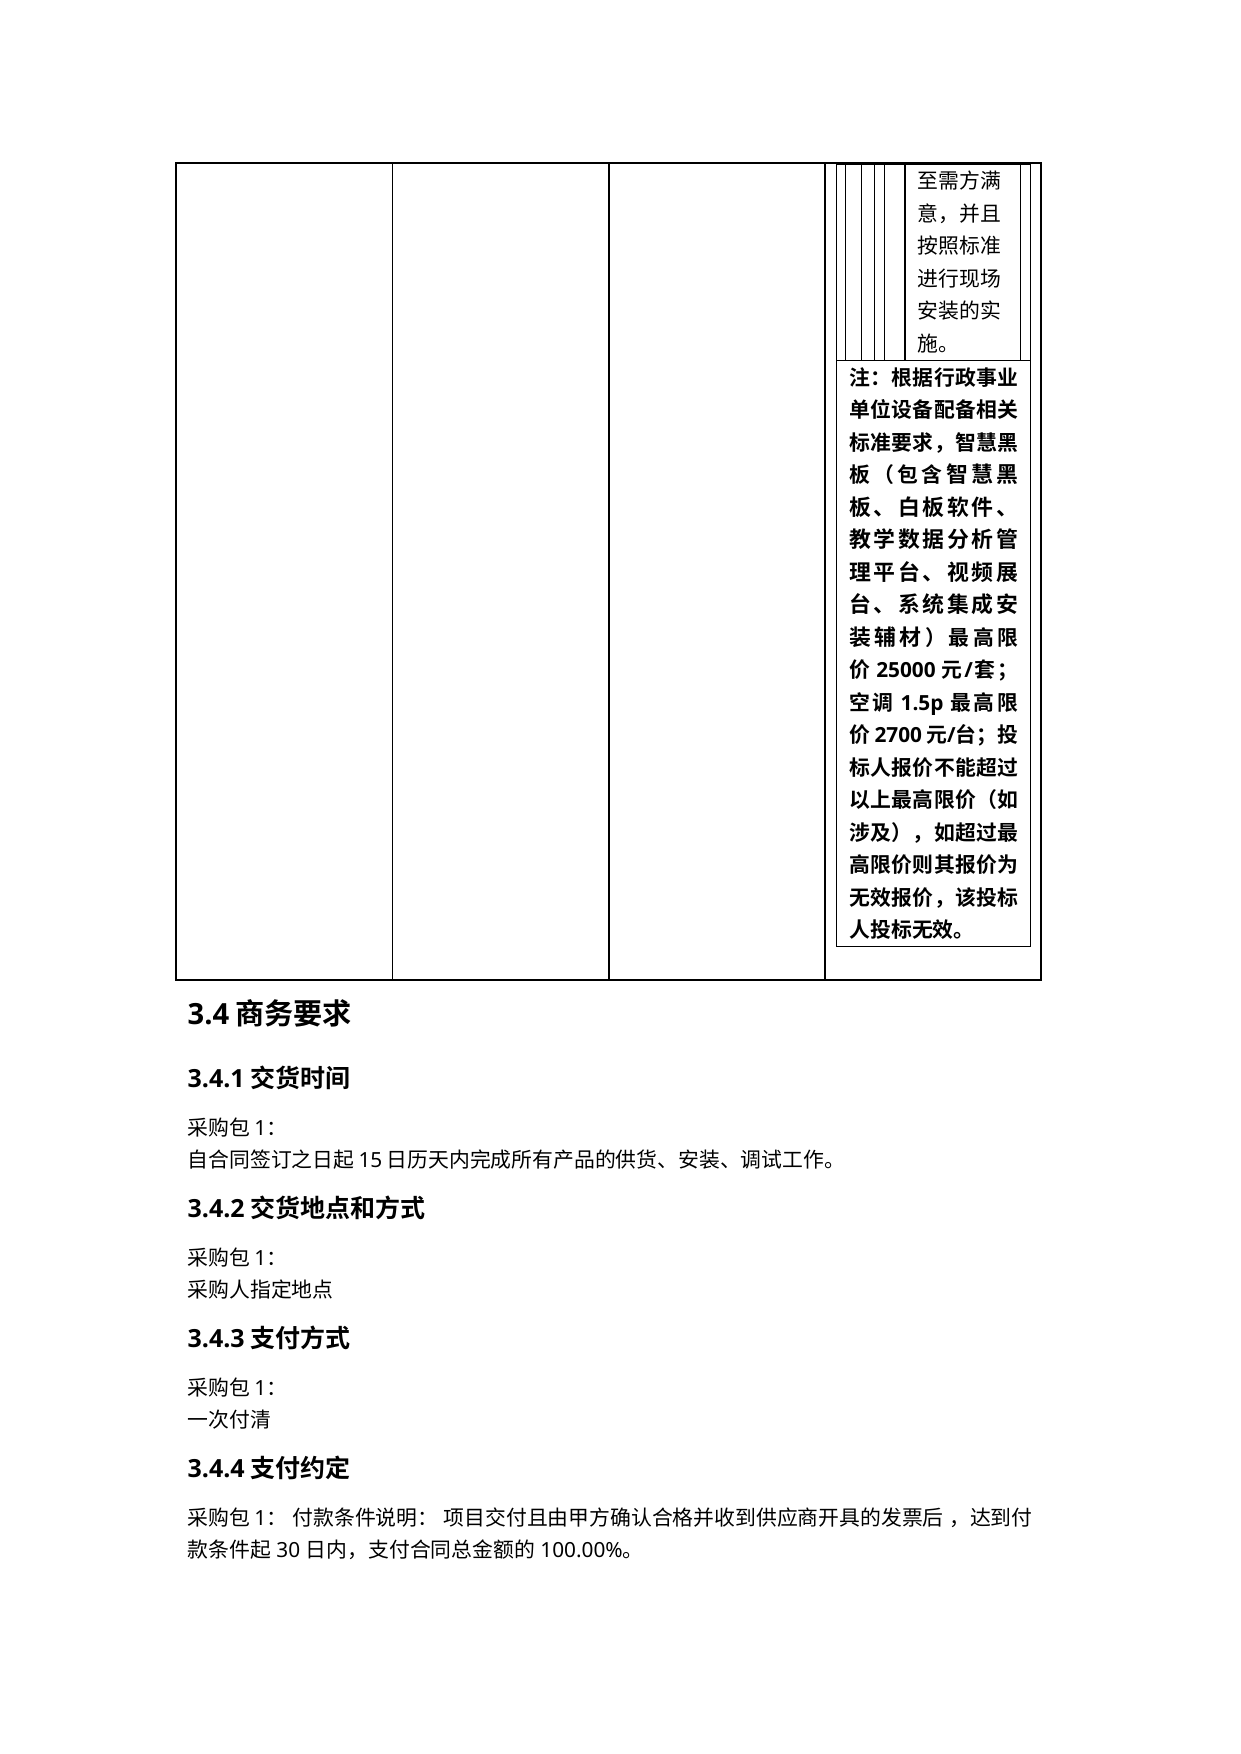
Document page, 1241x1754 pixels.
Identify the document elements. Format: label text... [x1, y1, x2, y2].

text 采购人指定地点 [187, 1273, 1053, 1306]
text 一次付清 [187, 1403, 1053, 1436]
text 采购包1： 付款条件说明： 项目交付且由甲方确认合格并收到供应商开具的发票后 ，达到付款条件起 30 日内，支付合同总金额的 100.00%。 [187, 1501, 1053, 1566]
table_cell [610, 164, 824, 979]
table_cell [177, 164, 392, 979]
text 采购包1： [187, 1241, 1053, 1273]
text 3.4商务要求 [187, 981, 1053, 1046]
table_cell [826, 164, 1040, 979]
text 3.4.3支付方式 [187, 1306, 1053, 1371]
text 3.4.4支付约定 [187, 1436, 1053, 1501]
text 3.4.2交货地点和方式 [187, 1176, 1053, 1241]
text 3.4.1交货时间 [187, 1046, 1053, 1111]
text 采购包1： [187, 1111, 1053, 1143]
table_cell 1 [393, 164, 608, 979]
text 采购包1： [187, 1371, 1053, 1403]
text 自合同签订之日起15日历天内完成所有产品的供货、安装、调试工作。 [187, 1143, 1053, 1176]
